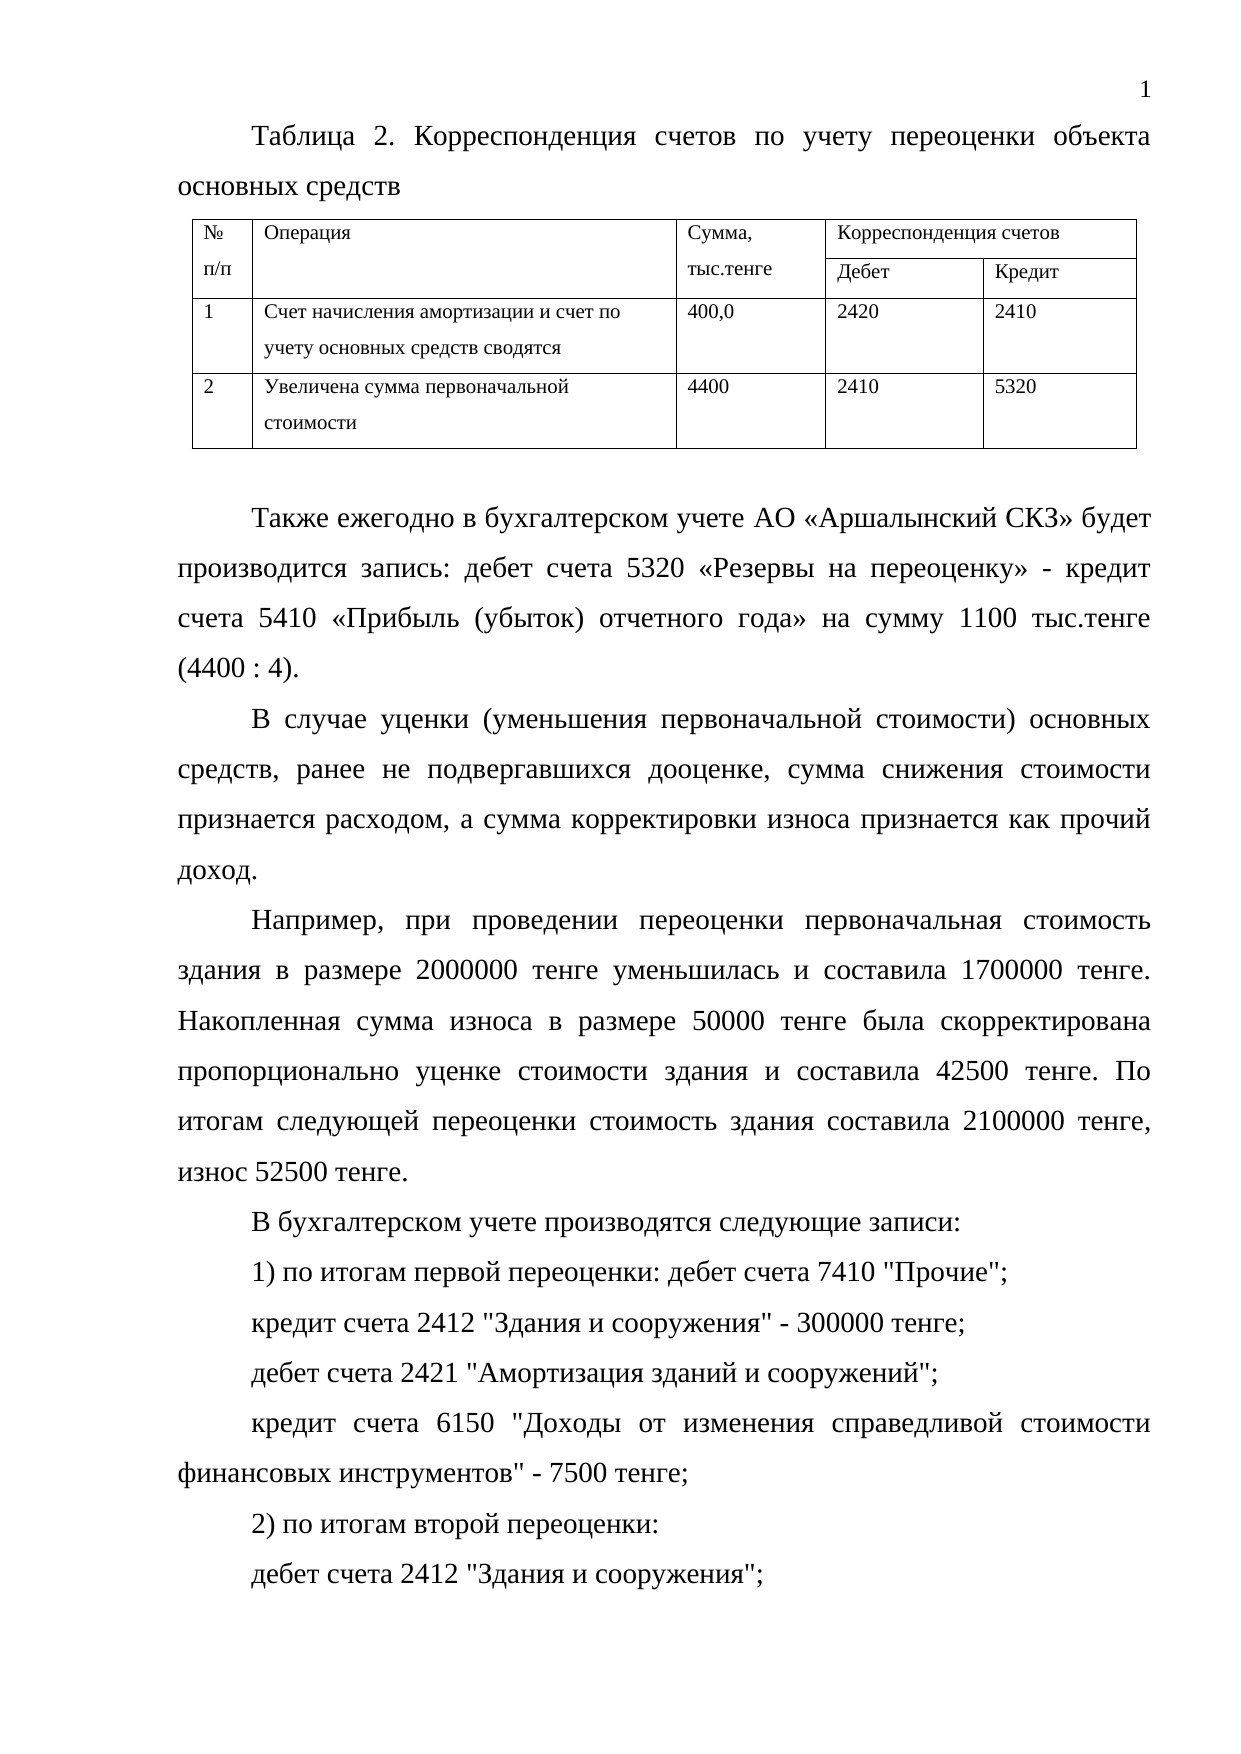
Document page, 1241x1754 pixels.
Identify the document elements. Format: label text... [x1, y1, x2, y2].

text кредит счета 2412 "Здания и сооружения" - 300000 тенге; [177, 1305, 1152, 1338]
table_cell 2 [193, 374, 252, 448]
text 2) по итогам второй переоценки: [177, 1506, 1152, 1539]
table_cell 4400 [677, 374, 825, 448]
table_cell Кредит [984, 259, 1136, 297]
text кредит счета 6150 "Доходы от изменения справедливой стоимости финансовых инструментов" - 7500 тенге; [177, 1405, 1152, 1489]
text В случае уценки (уменьшения первоначальной стоимости) основных средств, ранее не подвергавшихся дооценке, сумма снижения стоимости признается расходом, а сумма корректировки износа признается как прочий доход. [177, 701, 1152, 885]
text Например, при проведении переоценки первоначальная стоимость здания в размере 2000000 тенге уменьшилась и составила 1700000 тенге. Накопленная сумма износа в размере 50000 тенге была скорректирована пропорционально уценке стоимости здания и составила 42500 тенге. По итогам следующей переоценки стоимость здания составила 2100000 тенге, износ 52500 тенге. [177, 902, 1152, 1187]
text Таблица 2. Корреспонденция счетов по учету переоценки объекта основных средств [177, 118, 1152, 202]
text В бухгалтерском учете производятся следующие записи: [177, 1204, 1152, 1238]
table_header Операция [253, 220, 676, 297]
table_cell 1 [193, 299, 252, 373]
table_header Сумма, тыс.тенге [677, 220, 825, 297]
text Также ежегодно в бухгалтерском учете АО «Аршалынский СКЗ» будет производится запись: дебет счета 5320 «Резервы на переоценку» - кредит счета 5410 «Прибыль (убыток) отчетного года» на сумму 1100 тыс.тенге (4400 : 4). [177, 500, 1152, 684]
table_header Корреспонденция счетов [826, 220, 1136, 258]
table_cell 2410 [826, 374, 983, 448]
table_cell Дебет [826, 259, 983, 297]
table_cell Счет начисления амортизации и счет по учету основных средств сводятся [253, 299, 676, 373]
text дебет счета 2421 "Амортизация зданий и сооружений"; [177, 1355, 1152, 1388]
table_cell Увеличена сумма первоначальной стоимости [253, 374, 676, 448]
table_cell 2420 [826, 299, 983, 373]
table_header № п/п [193, 220, 252, 297]
table_cell 5320 [984, 374, 1136, 448]
table_cell 2410 [984, 299, 1136, 373]
text 1) по итогам первой переоценки: дебет счета 7410 "Прочие"; [177, 1254, 1152, 1288]
table_cell 400,0 [677, 299, 825, 373]
text дебет счета 2412 "Здания и сооружения"; [177, 1556, 1152, 1590]
